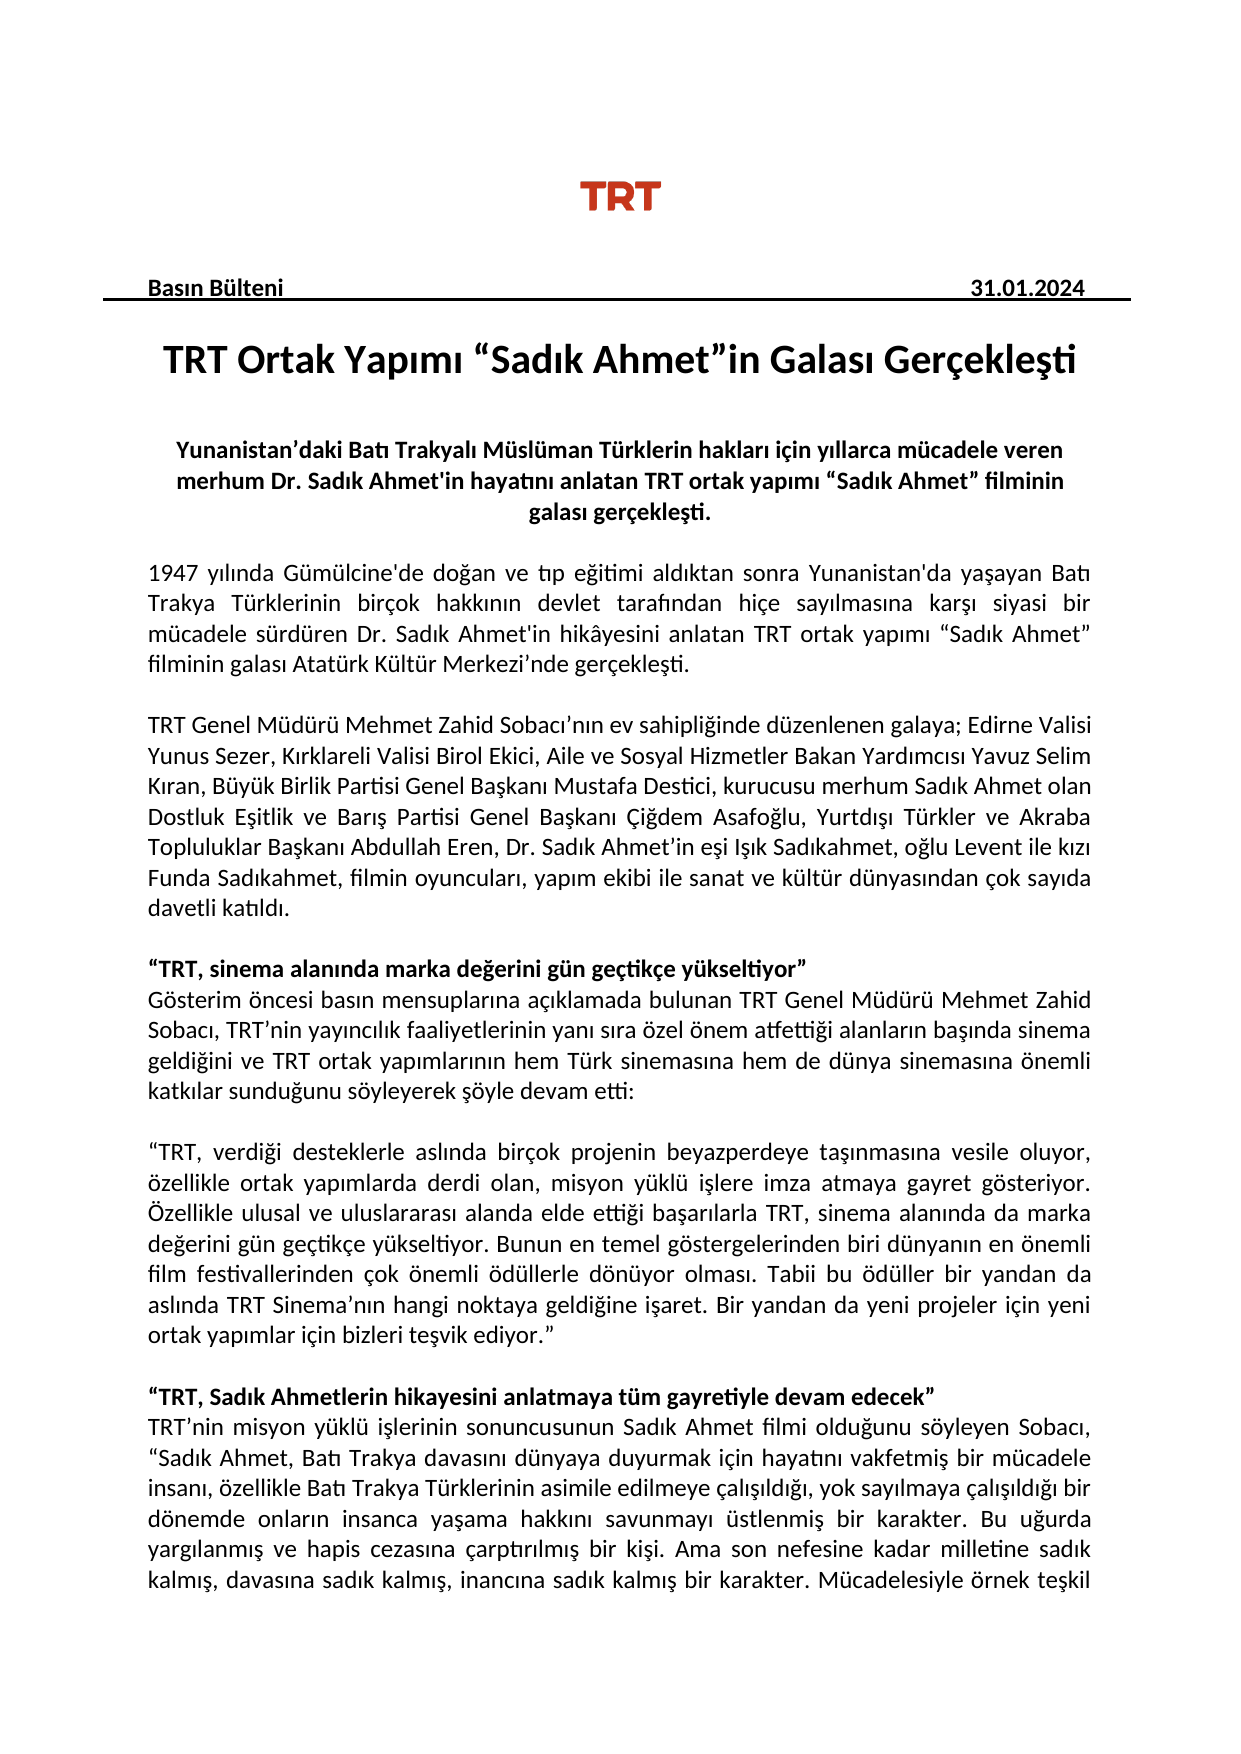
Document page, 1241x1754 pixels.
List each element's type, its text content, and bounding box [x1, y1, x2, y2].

text 1947 yılında Gümülcine'de doğan ve tıp eğitimi aldıktan sonra Yunanistan'da yaşayan Batı Trakya Türklerinin birçok hakkının devlet tarafından hiçe sayılmasına karşı siyasi bir mücadele sürdüren Dr. Sadık Ahmet'in hikâyesini anlatan TRT ortak yapımı “Sadık Ahmet” filminin galası Atatürk Kültür Merkezi’nde gerçekleşti. [148, 557, 1093, 679]
text TRT Genel Müdürü Mehmet Zahid Sobacı’nın ev sahipliğinde düzenlenen galaya; Edirne Valisi Yunus Sezer, Kırklareli Valisi Birol Ekici, Aile ve Sosyal Hizmetler Bakan Yardımcısı Yavuz Selim Kıran, Büyük Birlik Partisi Genel Başkanı Mustafa Destici, kurucusu merhum Sadık Ahmet olan Dostluk Eşitlik ve Barış Partisi Genel Başkanı Çiğdem Asafoğlu, Yurtdışı Türkler ve Akraba Topluluklar Başkanı Abdullah Eren, Dr. Sadık Ahmet’in eşi Işık Sadıkahmet, oğlu Levent ile kızı Funda Sadıkahmet, filmin oyuncuları, yapım ekibi ile sanat ve kültür dünyasından çok sayıda davetli katıldı. [148, 709, 1093, 923]
text “TRT, Sadık Ahmetlerin hikayesini anlatmaya tüm gayretiyle devam edecek” [148, 1381, 1093, 1411]
text Basın Bülteni 31.01.2024 [148, 272, 1093, 298]
text “TRT, verdiği desteklerle aslında birçok projenin beyazperdeye taşınmasına vesile oluyor, özellikle ortak yapımlarda derdi olan, misyon yüklü işlere imza atmaya gayret gösteriyor. Özellikle ulusal ve uluslararası alanda elde ettiği başarılarla TRT, sinema alanında da marka değerini gün geçtikçe yükseltiyor. Bunun en temel göstergelerinden biri dünyanın en önemli film festivallerinden çok önemli ödüllerle dönüyor olması. Tabii bu ödüller bir yandan da aslında TRT Sinema’nın hangi noktaya geldiğine işaret. Bir yandan da yeni projeler için yeni ortak yapımlar için bizleri teşvik ediyor.” [148, 1137, 1093, 1350]
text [148, 1411, 1093, 1594]
text TRT Ortak Yapımı “Sadık Ahmet”in Galası Gerçekleşti [148, 333, 1093, 384]
picture [546, 147, 694, 242]
text Yunanistan’daki Batı Trakyalı Müslüman Türklerin hakları için yıllarca mücadele veren merhum Dr. Sadık Ahmet'in hayatını anlatan TRT ortak yapımı “Sadık Ahmet” filminin galası gerçekleşti. [148, 434, 1093, 526]
text “TRT, sinema alanında marka değerini gün geçtikçe yükseltiyor” [148, 953, 1093, 984]
text Gösterim öncesi basın mensuplarına açıklamada bulunan TRT Genel Müdürü Mehmet Zahid Sobacı, TRT’nin yayıncılık faaliyetlerinin yanı sıra özel önem atfettiği alanların başında sinema geldiğini ve TRT ortak yapımlarının hem Türk sinemasına hem de dünya sinemasına önemli katkılar sunduğunu söyleyerek şöyle devam etti: [148, 984, 1093, 1106]
